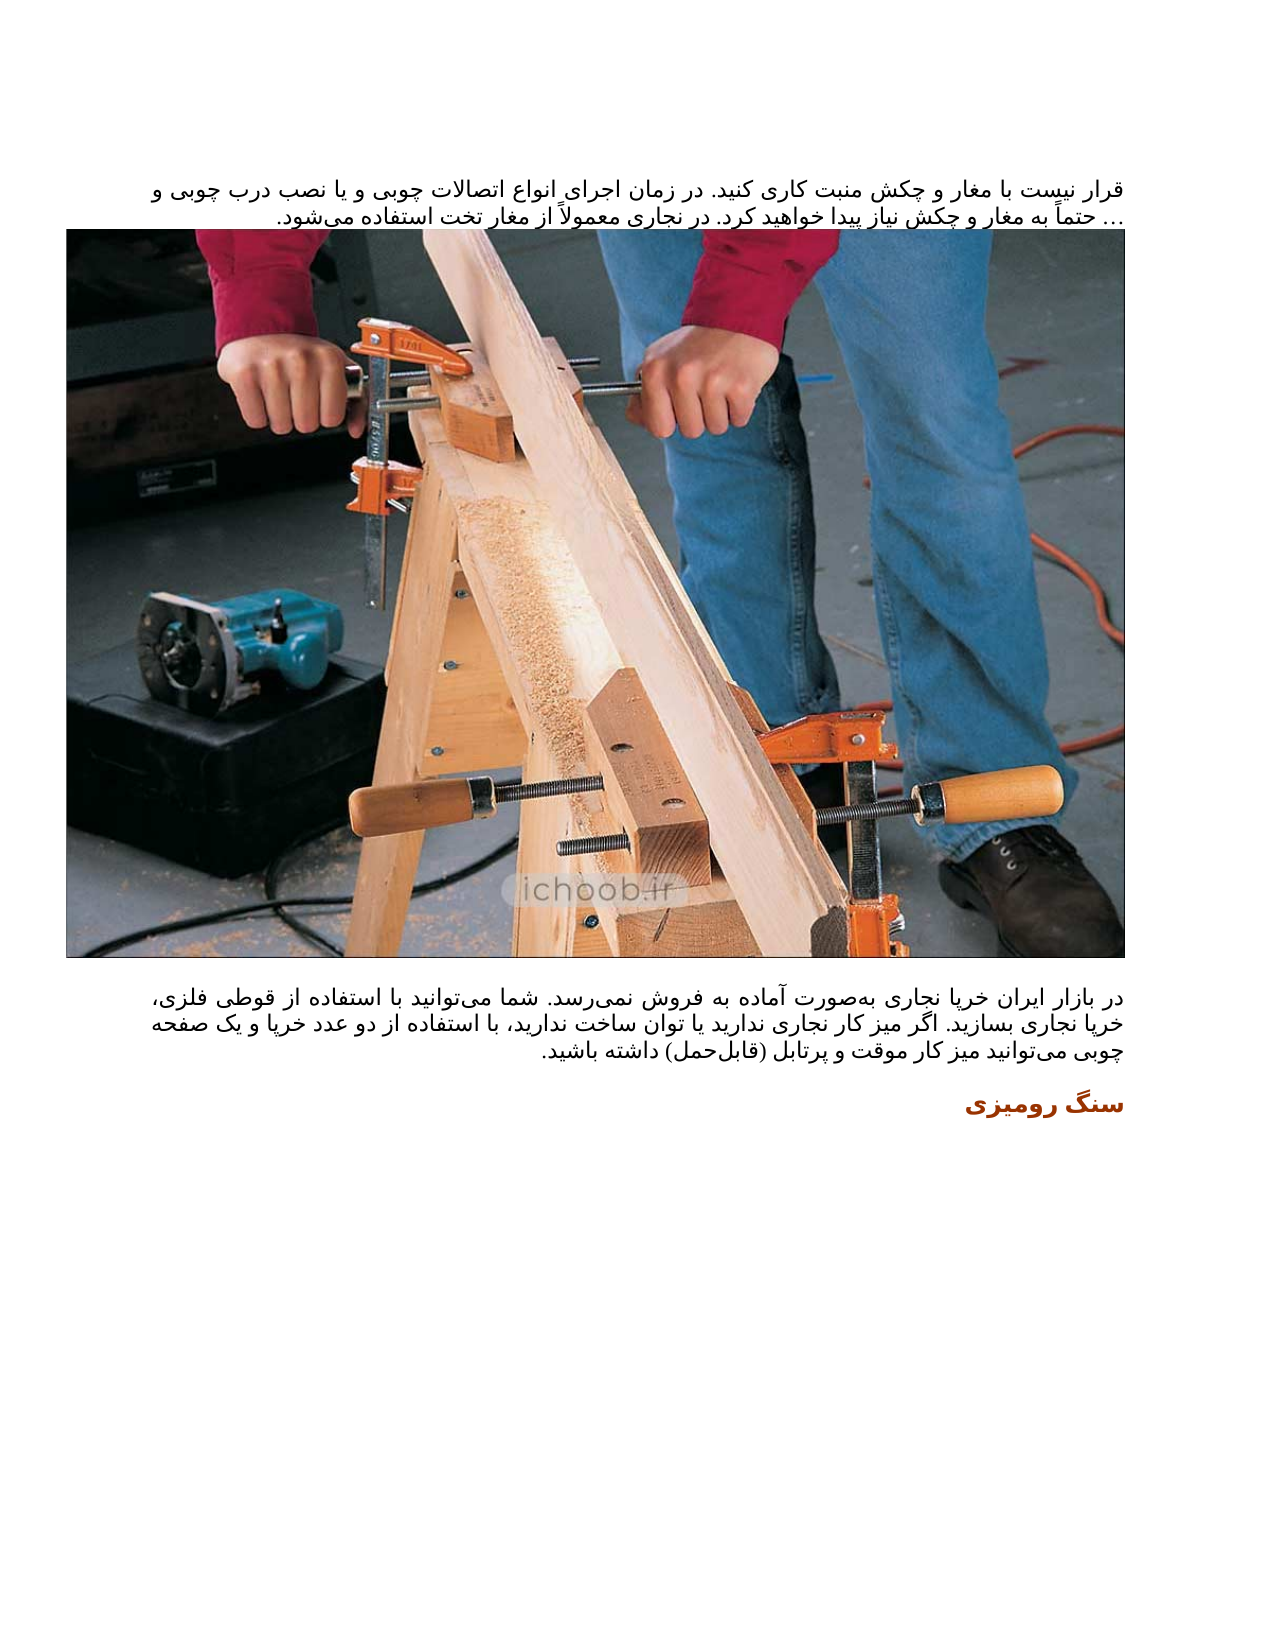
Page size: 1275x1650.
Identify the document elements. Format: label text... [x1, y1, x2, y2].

text در بازار ایران خرپا نجاری به‌صورت آماده به فروش نمی‌رسد. شما می‌توانید با استفاده از قوطی فلزی، خرپا نجاری بسازید. اگر میز کار نجاری ندارید یا توان ساخت ندارید، با استفاده از دو عدد خرپا و یک صفحه چوبی می‌توانید میز کار موقت و پرتابل (قابل‌حمل) داشته باشید. [150, 984, 1125, 1063]
picture [66, 229, 1125, 958]
text قرار نیست با مغار و چکش منبت کاری کنید. در زمان اجرای انواع اتصالات چوبی و یا نصب درب چوبی و … حتماً به مغار و چکش نیاز پیدا خواهید کرد. در نجاری معمولاً از مغار تخت استفاده می‌شود. [150, 176, 1125, 229]
subtitle سنگ رومیزی [150, 1089, 1125, 1118]
